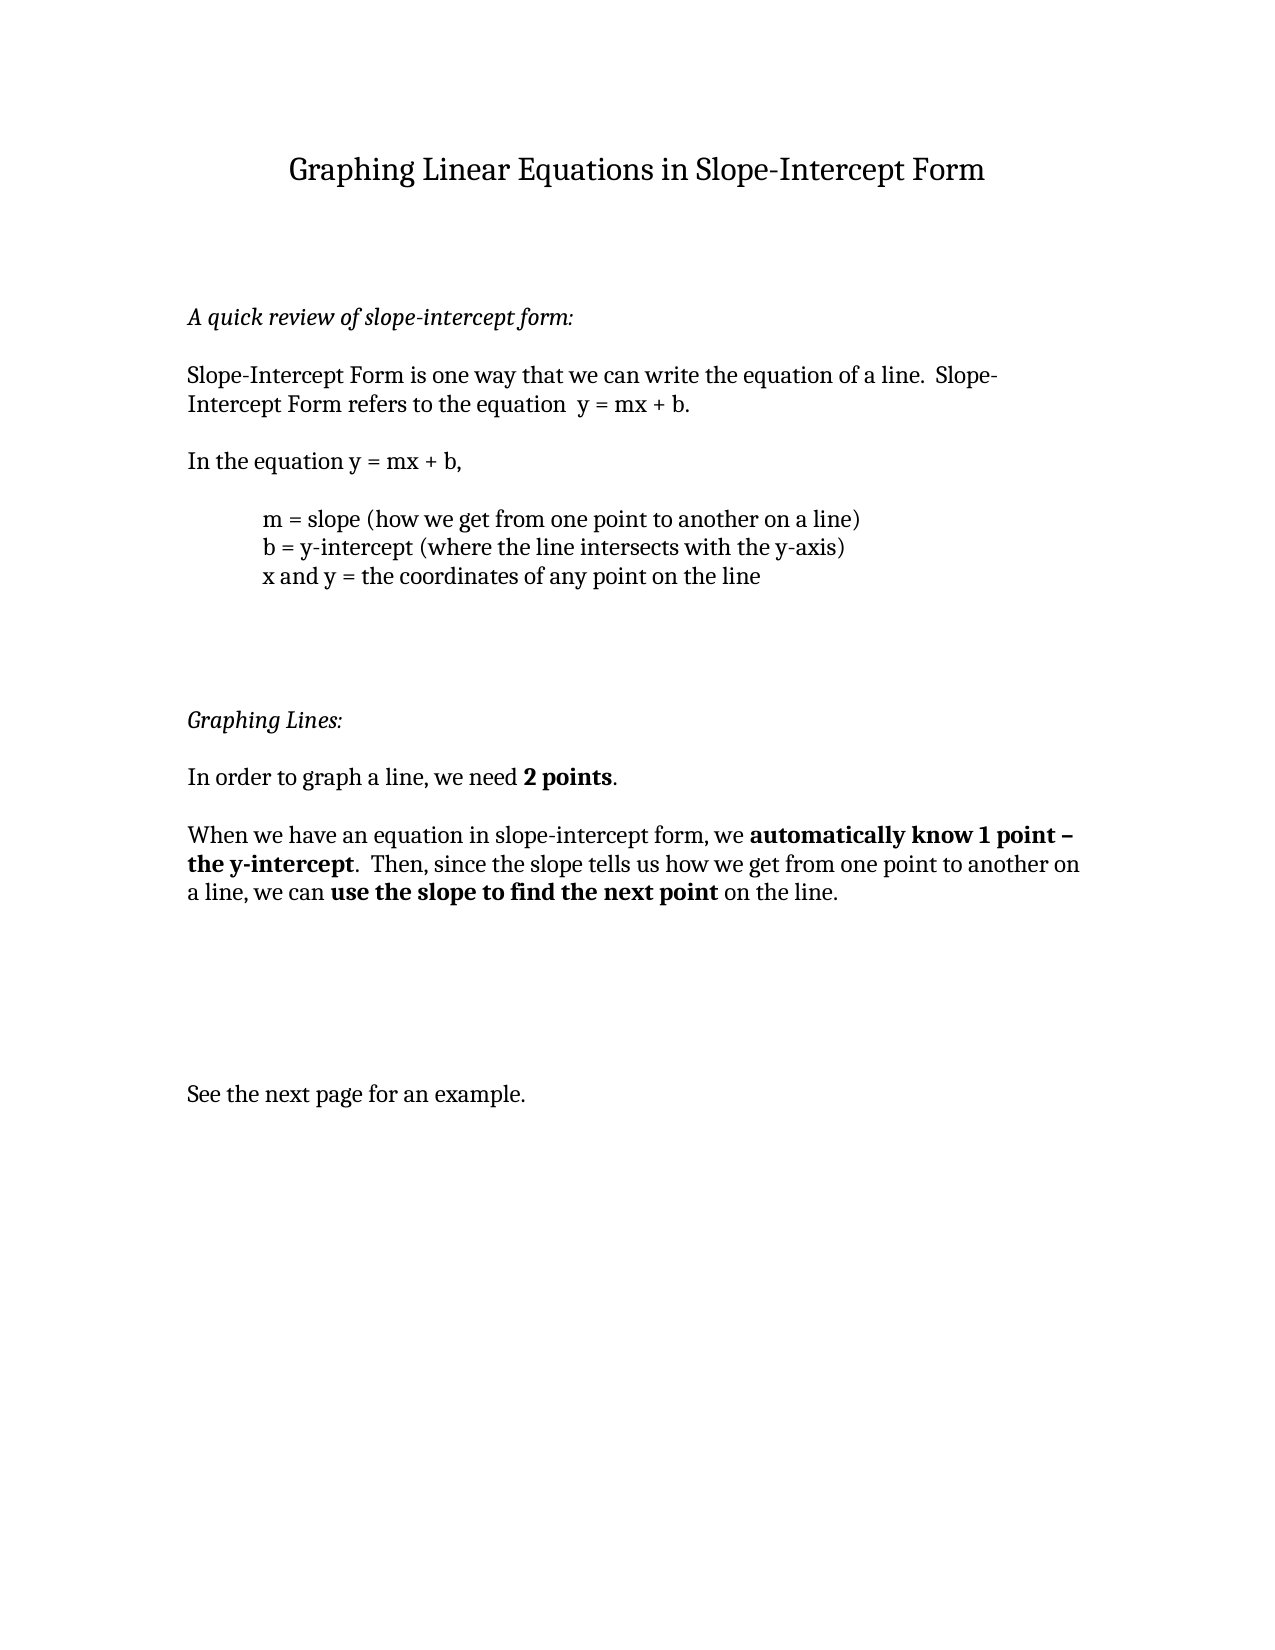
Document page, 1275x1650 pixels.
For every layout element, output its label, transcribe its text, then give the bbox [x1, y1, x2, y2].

text Graphing Lines: [187, 706, 1087, 734]
text A quick review of slope-intercept form: [187, 303, 1087, 332]
text Slope-Intercept Form is one way that we can write the equation of a line. Slope-Intercept Form refers to the equation y = mx + b. [187, 361, 1087, 418]
text Graphing Linear Equations in Slope-Intercept Form [187, 150, 1087, 188]
text In order to graph a line, we need 2 points. [187, 763, 1087, 792]
text b = y-intercept (where the line intersects with the y-axis) [187, 533, 1087, 562]
text When we have an equation in slope-intercept form, we automatically know 1 point – the y-intercept. Then, since the slope tells us how we get from one point to another on a line, we can use the slope to find the next point on the line. [187, 821, 1087, 907]
text In the equation y = mx + b, [187, 447, 1087, 476]
text See the next page for an example. [187, 1079, 1087, 1108]
text x and y = the coordinates of any point on the line [187, 562, 1087, 591]
text m = slope (how we get from one point to another on a line) [187, 504, 1087, 533]
